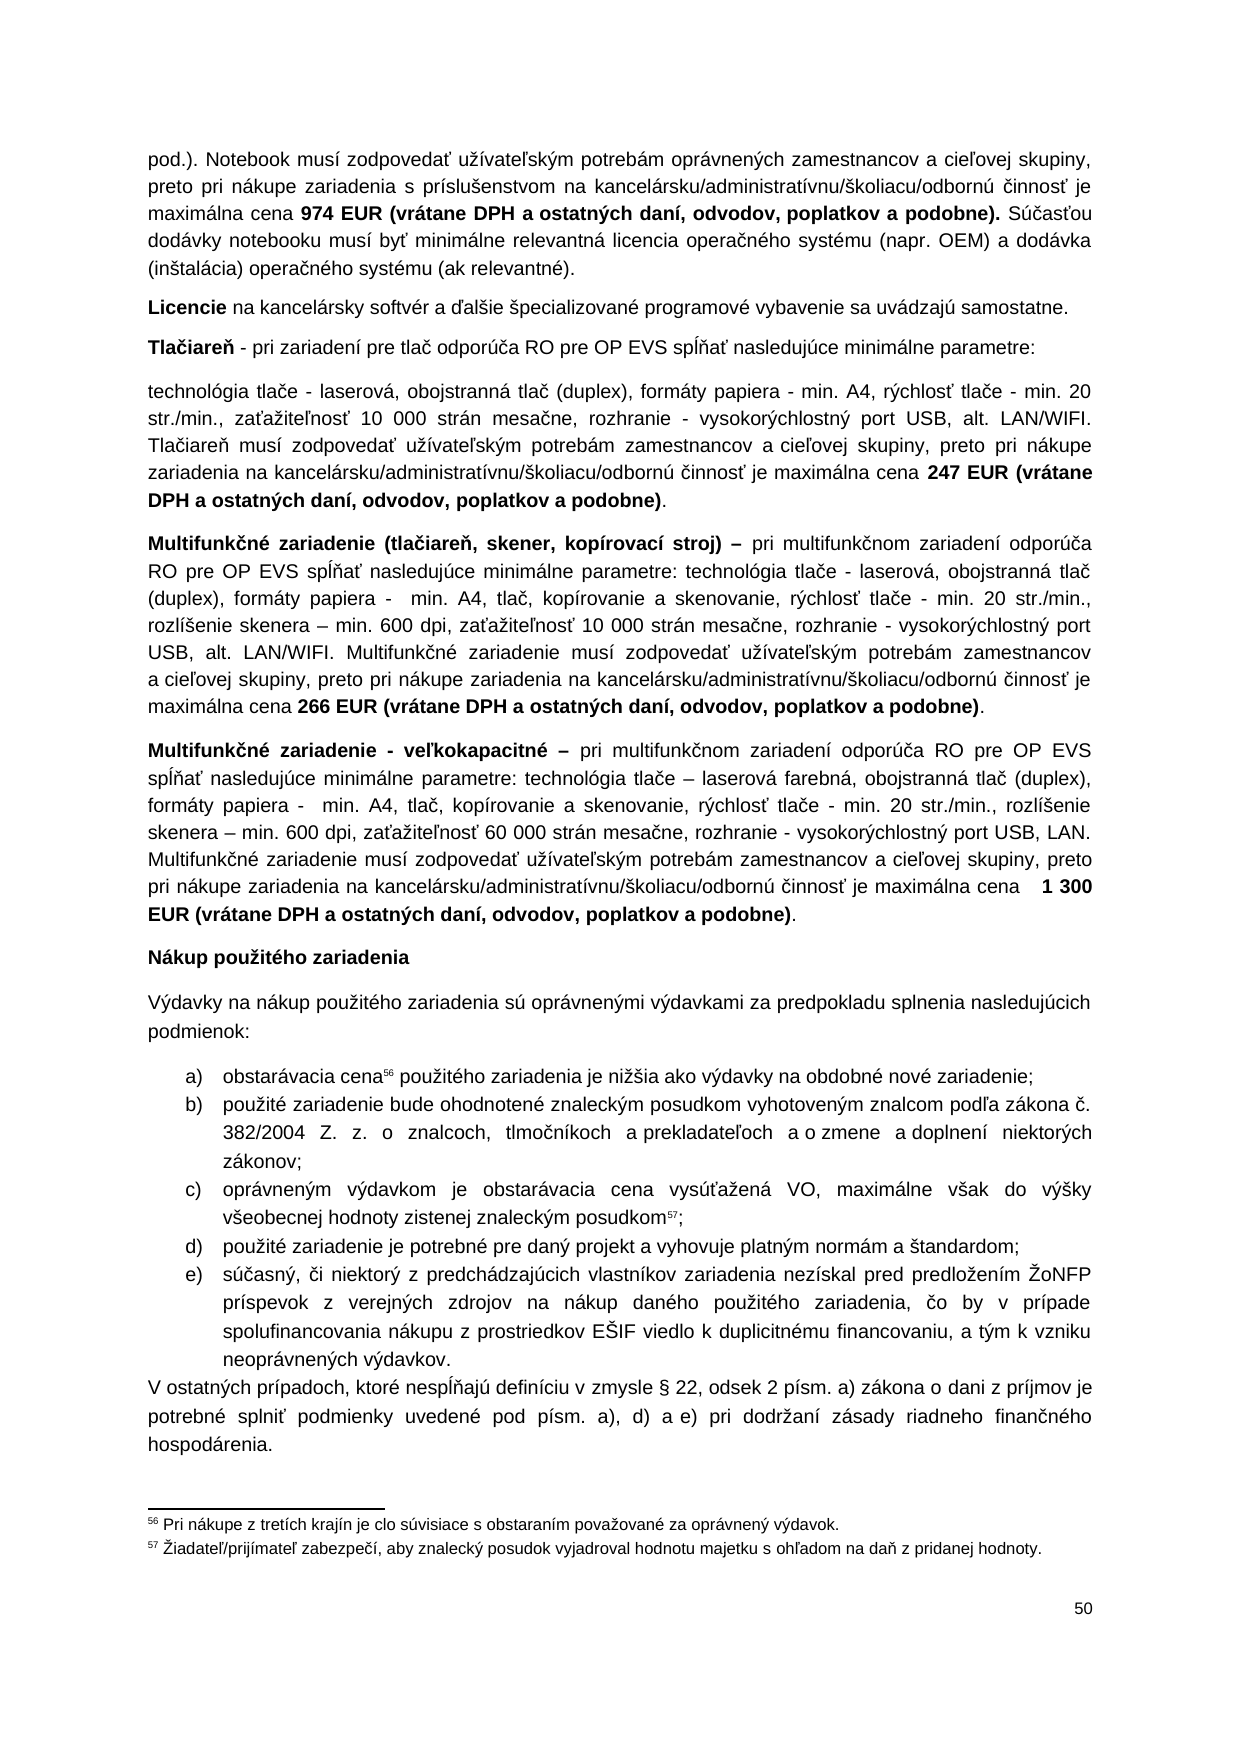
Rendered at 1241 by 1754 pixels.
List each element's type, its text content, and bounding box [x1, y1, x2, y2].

list použité zariadenie bude ohodnotené znaleckým posudkom vyhotoveným znalcom podľa zákona č. 382/2004 Z. z. o znalcoch, tlmočníkoch a prekladateľoch a o zmene a doplnení niektorých zákonov; [185, 1093, 1092, 1172]
text Tlačiareň - pri zariadení pre tlač odporúča RO pre OP EVS spĺňať nasledujúce minimálne parametre: [148, 336, 1092, 358]
text Multifunkčné zariadenie - veľkokapacitné – pri multifunkčnom zariadení odporúča RO pre OP EVS spĺňať nasledujúce minimálne parametre: technológia tlače – laserová farebná, obojstranná tlač (duplex), formáty papiera - min. A4, tlač, kopírovanie a skenovanie, rýchlosť tlače - min. 20 str./min., rozlíšenie skenera – min. 600 dpi, zaťažiteľnosť 60 000 strán mesačne, rozhranie - vysokorýchlostný port USB, LAN. Multifunkčné zariadenie musí zodpovedať užívateľským potrebám zamestnancov a cieľovej skupiny, preto pri nákupe zariadenia na kancelársku/administratívnu/školiacu/odbornú činnosť je maximálna cena 1 300 EUR (vrátane DPH a ostatných daní, odvodov, poplatkov a podobne). [148, 739, 1092, 925]
list oprávneným výdavkom je obstarávacia cena vysúťažená VO, maximálne však do výšky všeobecnej hodnoty zistenej znaleckým posudkom; [185, 1178, 1092, 1229]
list použité zariadenie je potrebné pre daný projekt a vyhovuje platným normám a štandardom; [185, 1234, 1092, 1257]
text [148, 148, 1092, 279]
text Licencie na kancelársky softvér a ďalšie špecializované programové vybavenie sa uvádzajú samostatne. [148, 296, 1092, 319]
text Nákup použitého zariadenia [148, 946, 1092, 969]
text Výdavky na nákup použitého zariadenia sú oprávnenými výdavkami za predpokladu splnenia nasledujúcich podmienok: [148, 991, 1092, 1042]
text V ostatných prípadoch, ktoré nespĺňajú definíciu v zmysle § 22, odsek 2 písm. a) zákona o dani z príjmov je potrebné splniť podmienky uvedené pod písm. a), d) a e) pri dodržaní zásady riadneho finančného hospodárenia. [148, 1376, 1092, 1456]
list obstarávacia cena použitého zariadenia je nižšia ako výdavky na obdobné nové zariadenie; [185, 1064, 1092, 1087]
list súčasný, či niektorý z predchádzajúcich vlastníkov zariadenia nezískal pred predložením ŽoNFP príspevok z verejných zdrojov na nákup daného použitého zariadenia, čo by v prípade spolufinancovania nákupu z prostriedkov EŠIF viedlo k duplicitnému financovaniu, a tým k vzniku neoprávnených výdavkov. [185, 1263, 1092, 1371]
text Multifunkčné zariadenie (tlačiareň, skener, kopírovací stroj) – pri multifunkčnom zariadení odporúča RO pre OP EVS spĺňať nasledujúce minimálne parametre: technológia tlače - laserová, obojstranná tlač (duplex), formáty papiera - min. A4, tlač, kopírovanie a skenovanie, rýchlosť tlače - min. 20 str./min., rozlíšenie skenera – min. 600 dpi, zaťažiteľnosť 10 000 strán mesačne, rozhranie - vysokorýchlostný port USB, alt. LAN/WIFI. Multifunkčné zariadenie musí zodpovedať užívateľským potrebám zamestnancov a cieľovej skupiny, preto pri nákupe zariadenia na kancelársku/administratívnu/školiacu/odbornú činnosť je maximálna cena 266 EUR (vrátane DPH a ostatných daní, odvodov, poplatkov a podobne). [148, 532, 1092, 718]
text technológia tlače - laserová, obojstranná tlač (duplex), formáty papiera - min. A4, rýchlosť tlače - min. 20 str./min., zaťažiteľnosť 10 000 strán mesačne, rozhranie - vysokorýchlostný port USB, alt. LAN/WIFI. Tlačiareň musí zodpovedať užívateľským potrebám zamestnancov a cieľovej skupiny, preto pri nákupe zariadenia na kancelársku/administratívnu/školiacu/odbornú činnosť je maximálna cena 247 EUR (vrátane DPH a ostatných daní, odvodov, poplatkov a podobne). [148, 380, 1092, 511]
